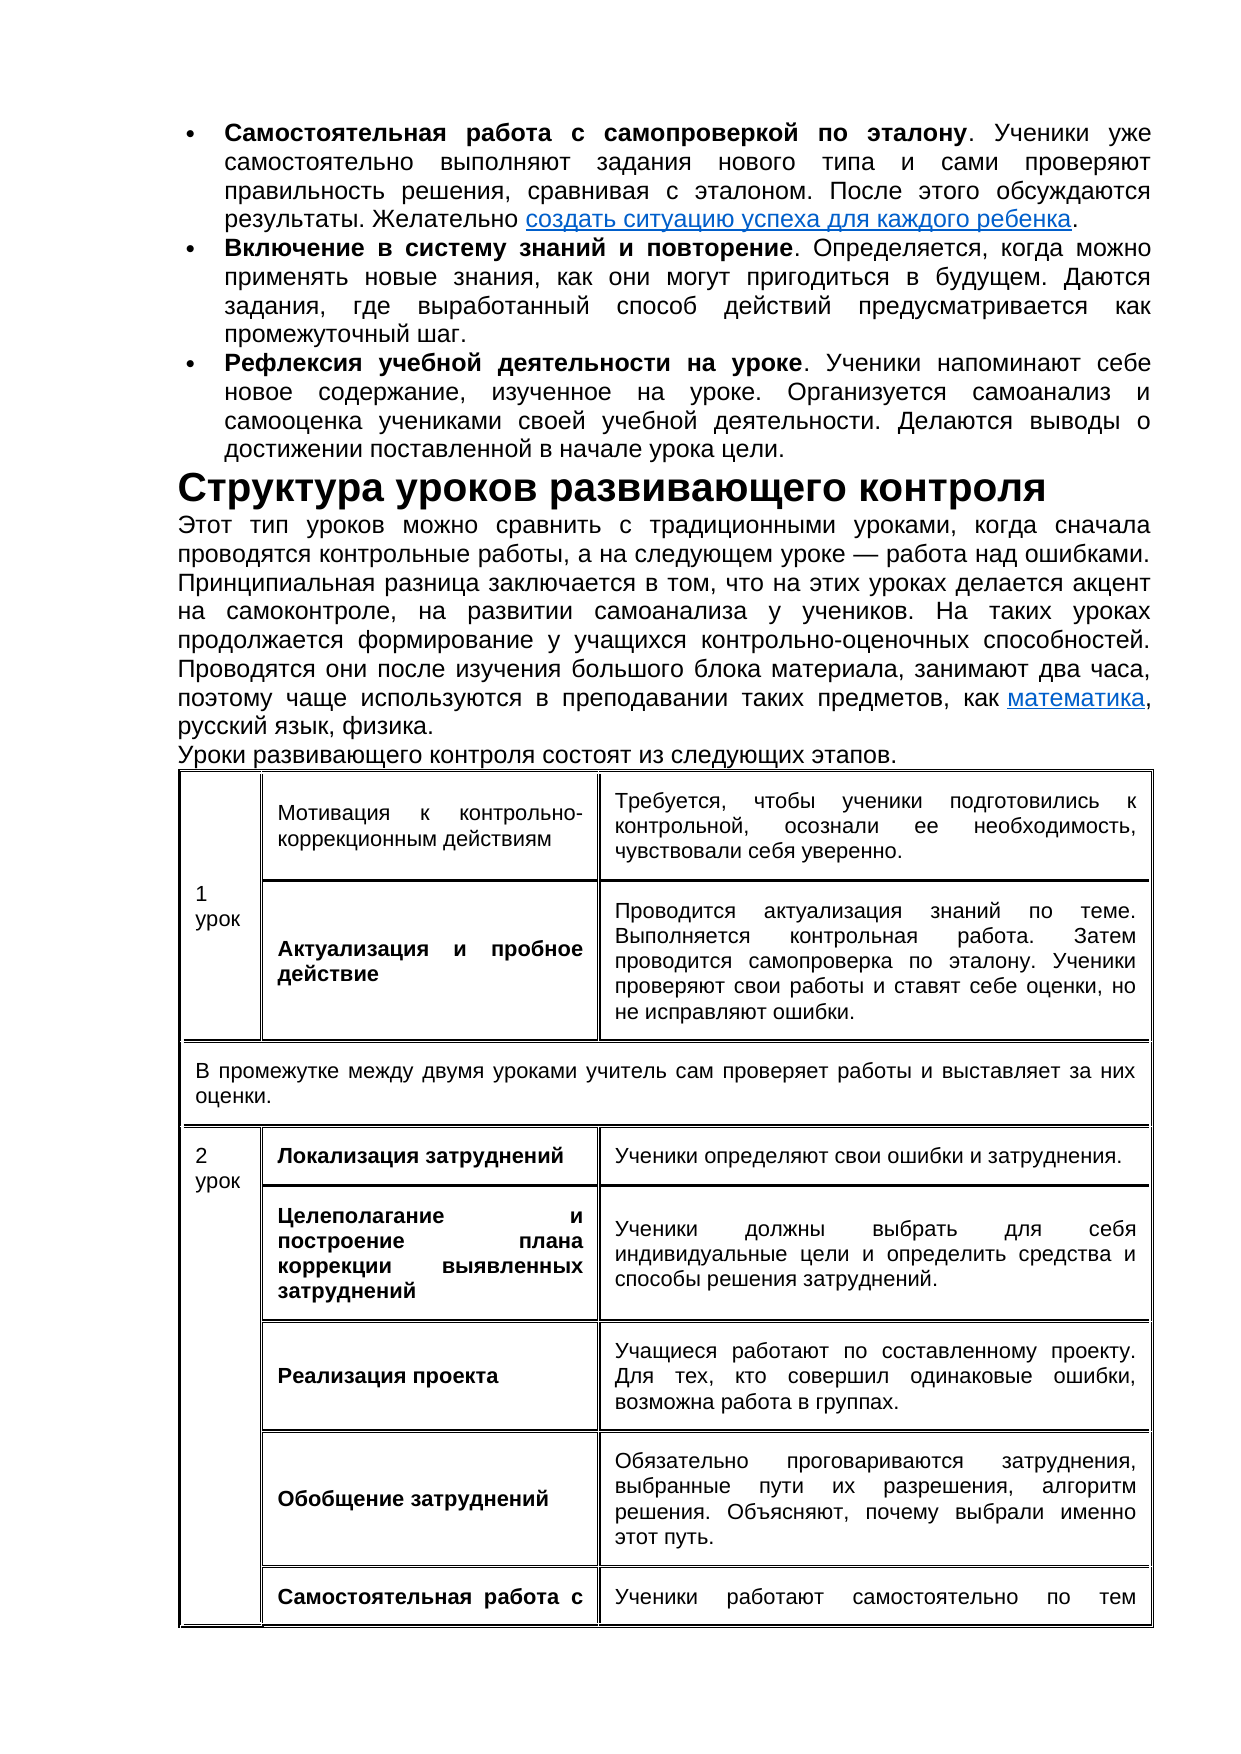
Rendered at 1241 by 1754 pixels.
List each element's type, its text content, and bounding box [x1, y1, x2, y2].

table_header Мотивация к контрольно-коррекционным действиям [262, 770, 599, 879]
table_cell Ученики определяют свои ошибки и затруднения. [601, 1124, 1151, 1184]
table_cell Ученики должны выбрать для себя индивидуальные цели и определить средства и способы решения затруднений. [601, 1184, 1151, 1319]
table_cell Актуализация и пробное действие [263, 882, 597, 1039]
table_header Требуется, чтобы ученики подготовились к контрольной, осознали ее необходимость, чувствовали себя уверенно. [599, 772, 1151, 879]
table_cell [599, 1565, 1152, 1624]
table_cell Локализация затруднений [263, 1128, 597, 1184]
table_cell Обязательно проговариваются затруднения, выбранные пути их разрешения, алгоритм решения. Объясняют, почему выбрали именно этот путь. [601, 1429, 1151, 1565]
table_cell Реализация проекта [263, 1323, 597, 1429]
text Уроки развивающего контроля состоят из следующих этапов. [177, 740, 1152, 769]
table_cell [262, 1565, 599, 1624]
table_cell В промежутке между двумя уроками учитель сам проверяет работы и выставляет за них оценки. [181, 1039, 1151, 1124]
list Рефлексия учебной деятельности на уроке. Ученики напоминают себе новое содержание, изученное на уроке. Организуется самоанализ и самооценка учениками своей учебной деятельности. Делаются выводы о достижении поставленной в начале урока цели. [187, 348, 1152, 463]
table_cell Учащиеся работают по составленному проекту. Для тех, кто совершил одинаковые ошибки, возможна работа в группах. [601, 1319, 1151, 1429]
table_header 1 урок [181, 772, 262, 1039]
table_cell Проводится актуализация знаний по теме. Выполняется контрольная работа. Затем проводится самопроверка по эталону. Ученики проверяют свои работы и ставят себе оценки, но не исправляют ошибки. [601, 879, 1151, 1039]
table_cell Целеполагание и построение плана коррекции выявленных затруднений [263, 1187, 597, 1319]
text Этот тип уроков можно сравнить с традиционными уроками, когда сначала проводятся контрольные работы, а на следующем уроке — работа над ошибками. Принципиальная разница заключается в том, что на этих уроках делается акцент на самоконтроле, на развитии самоанализа у учеников. На таких уроках продолжается формирование у учащихся контрольно-оценочных способностей. Проводятся они после изучения большого блока материала, занимают два часа, поэтому чаще используются в преподавании таких предметов, как математика, русский язык, физика. [177, 510, 1152, 740]
list Самостоятельная работа с самопроверкой по эталону. Ученики уже самостоятельно выполняют задания нового типа и сами проверяют правильность решения, сравнивая с эталоном. После этого обсуждаются результаты. Желательно создать ситуацию успеха для каждого ребенка. [187, 118, 1152, 233]
list Включение в систему знаний и повторение. Определяется, когда можно применять новые знания, как они могут пригодиться в будущем. Даются задания, где выработанный способ действий предусматривается как промежуточный шаг. [187, 233, 1152, 348]
table_cell Обобщение затруднений [263, 1433, 597, 1565]
table_cell 2 урок [181, 1124, 262, 1624]
text Структура уроков развивающего контроля [177, 463, 1152, 510]
